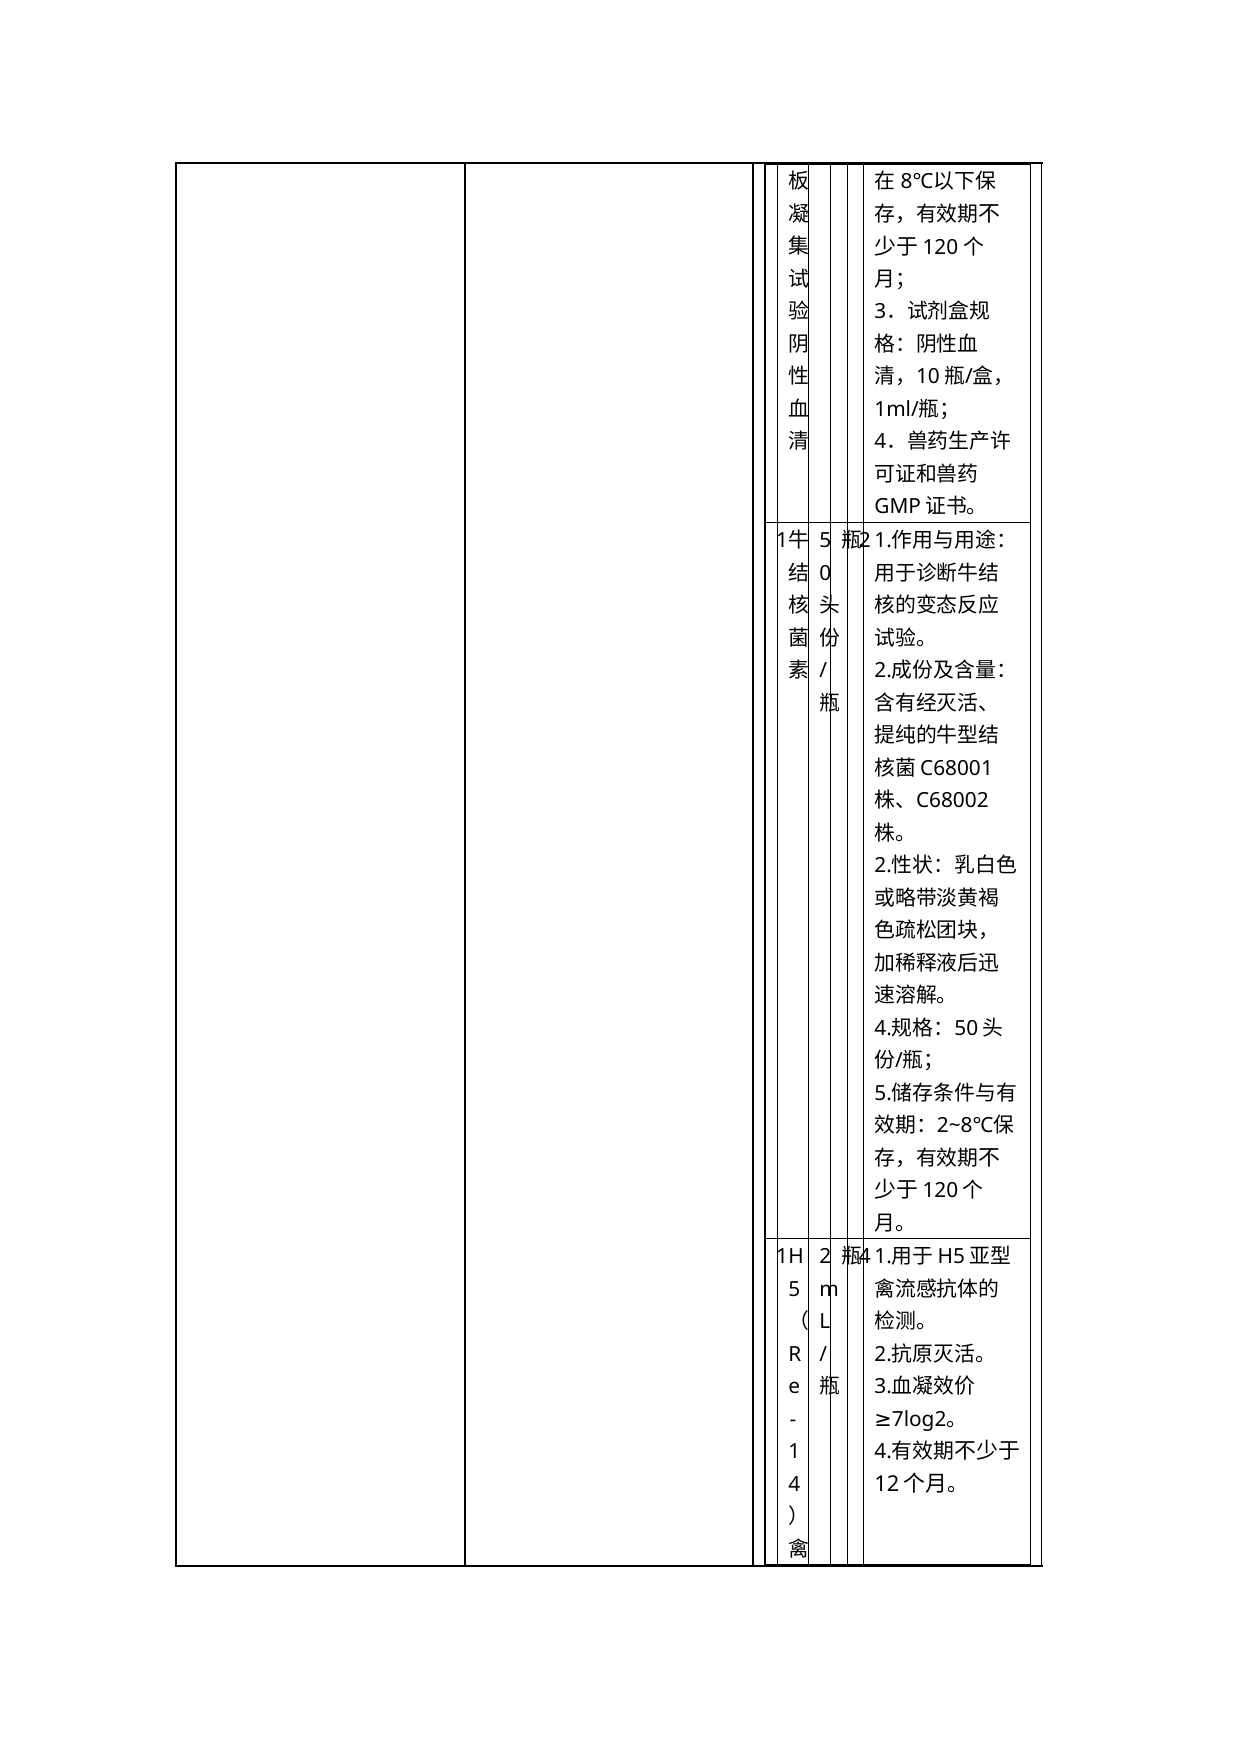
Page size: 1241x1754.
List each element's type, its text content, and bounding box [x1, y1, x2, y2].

table_cell 1 [466, 164, 752, 1565]
table_cell [831, 165, 847, 522]
table_cell [848, 165, 863, 522]
table_cell [848, 1239, 863, 1564]
table_cell [864, 165, 1030, 522]
table_cell [809, 165, 830, 522]
table_cell [766, 1239, 777, 1564]
table_cell [809, 1239, 830, 1564]
table_cell [766, 165, 777, 522]
table_cell [778, 165, 808, 522]
table_cell [766, 523, 777, 1238]
table_cell [848, 523, 863, 1238]
table_cell [778, 1239, 808, 1564]
table_cell [864, 523, 1030, 1238]
table_cell [809, 523, 830, 1238]
table_cell [177, 164, 464, 1565]
table_cell [754, 164, 764, 1565]
table_cell [831, 523, 847, 1238]
table_cell [864, 1239, 1030, 1564]
table_cell [778, 523, 808, 1238]
table_cell [831, 1239, 847, 1564]
table_cell [1031, 164, 1041, 1565]
